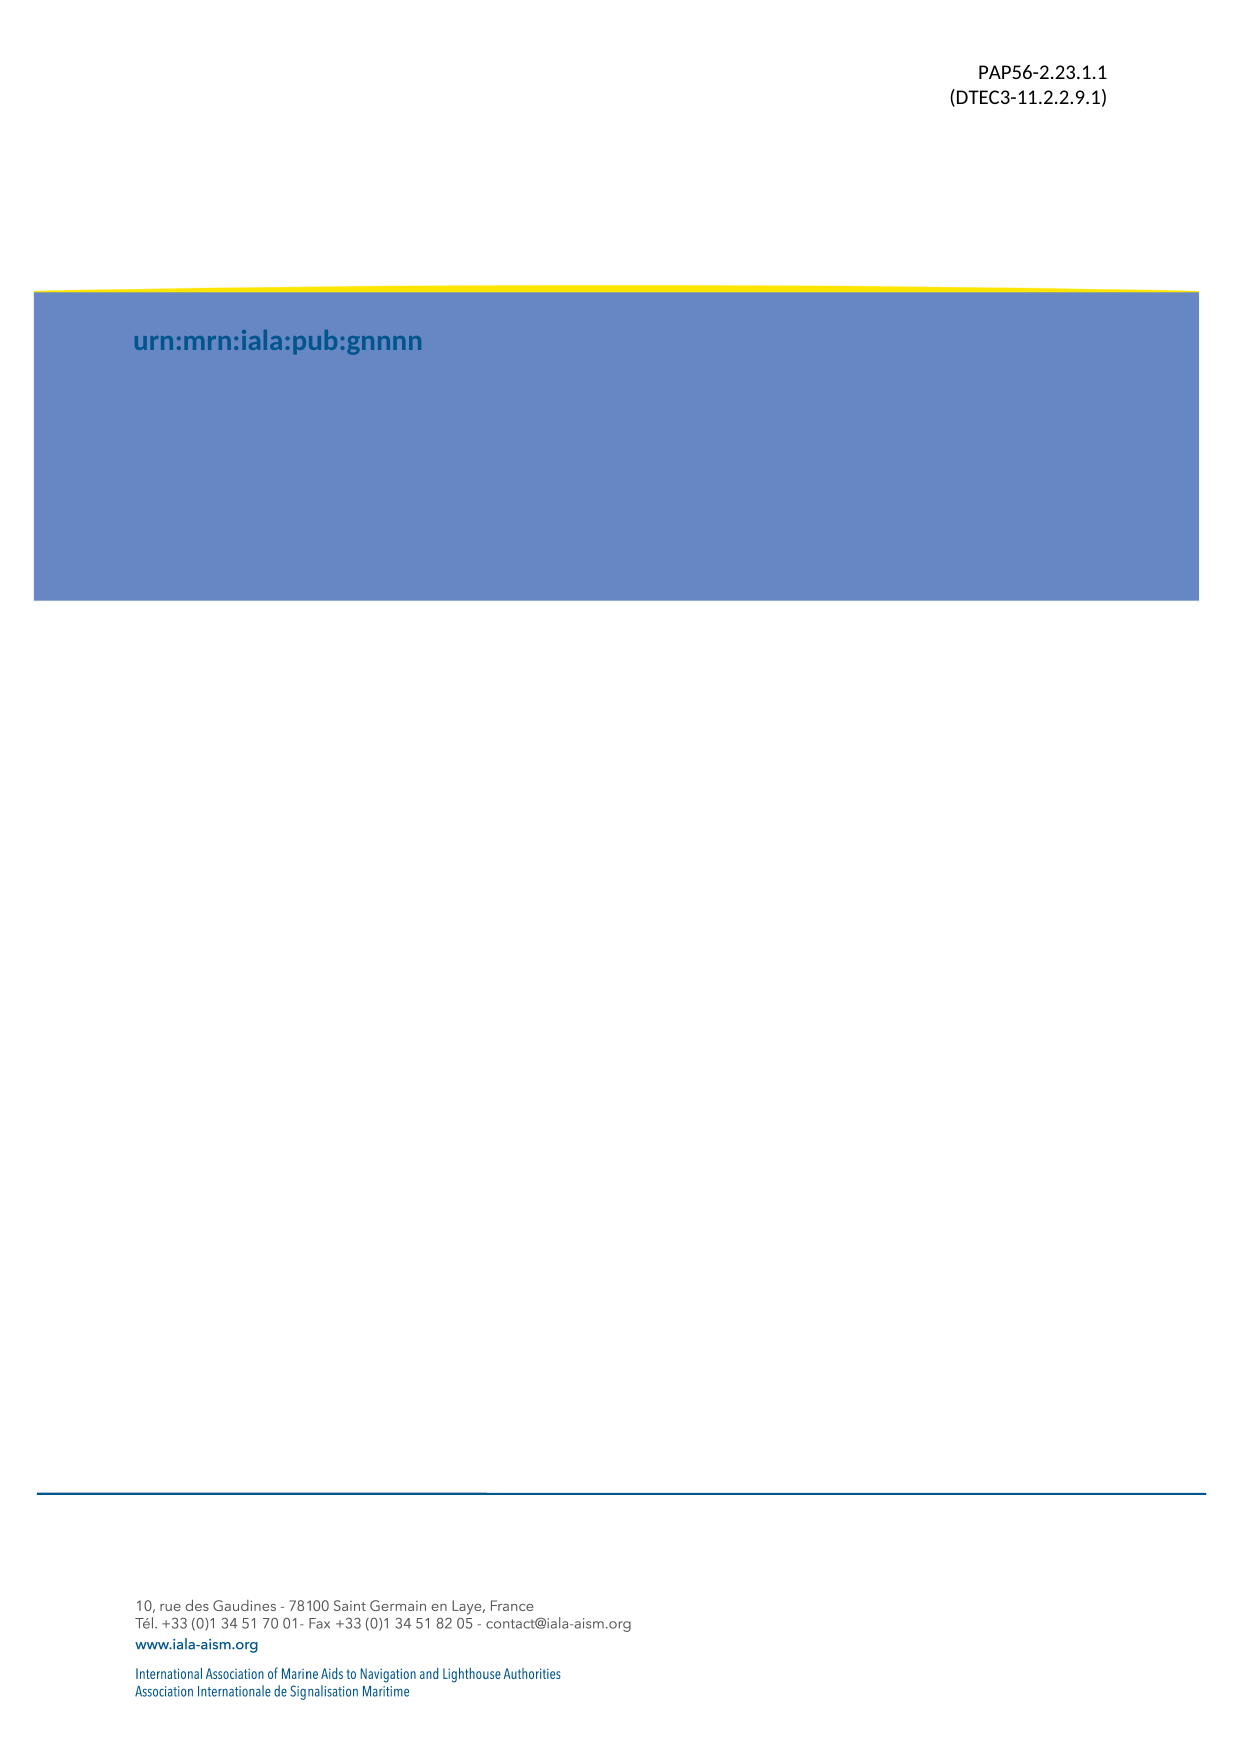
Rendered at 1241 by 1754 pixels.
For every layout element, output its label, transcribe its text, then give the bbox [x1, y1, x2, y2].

text urn:mrn:iala:pub:gnnnn [133, 322, 1107, 357]
picture [129, 1595, 662, 1714]
picture [0, 227, 1238, 612]
